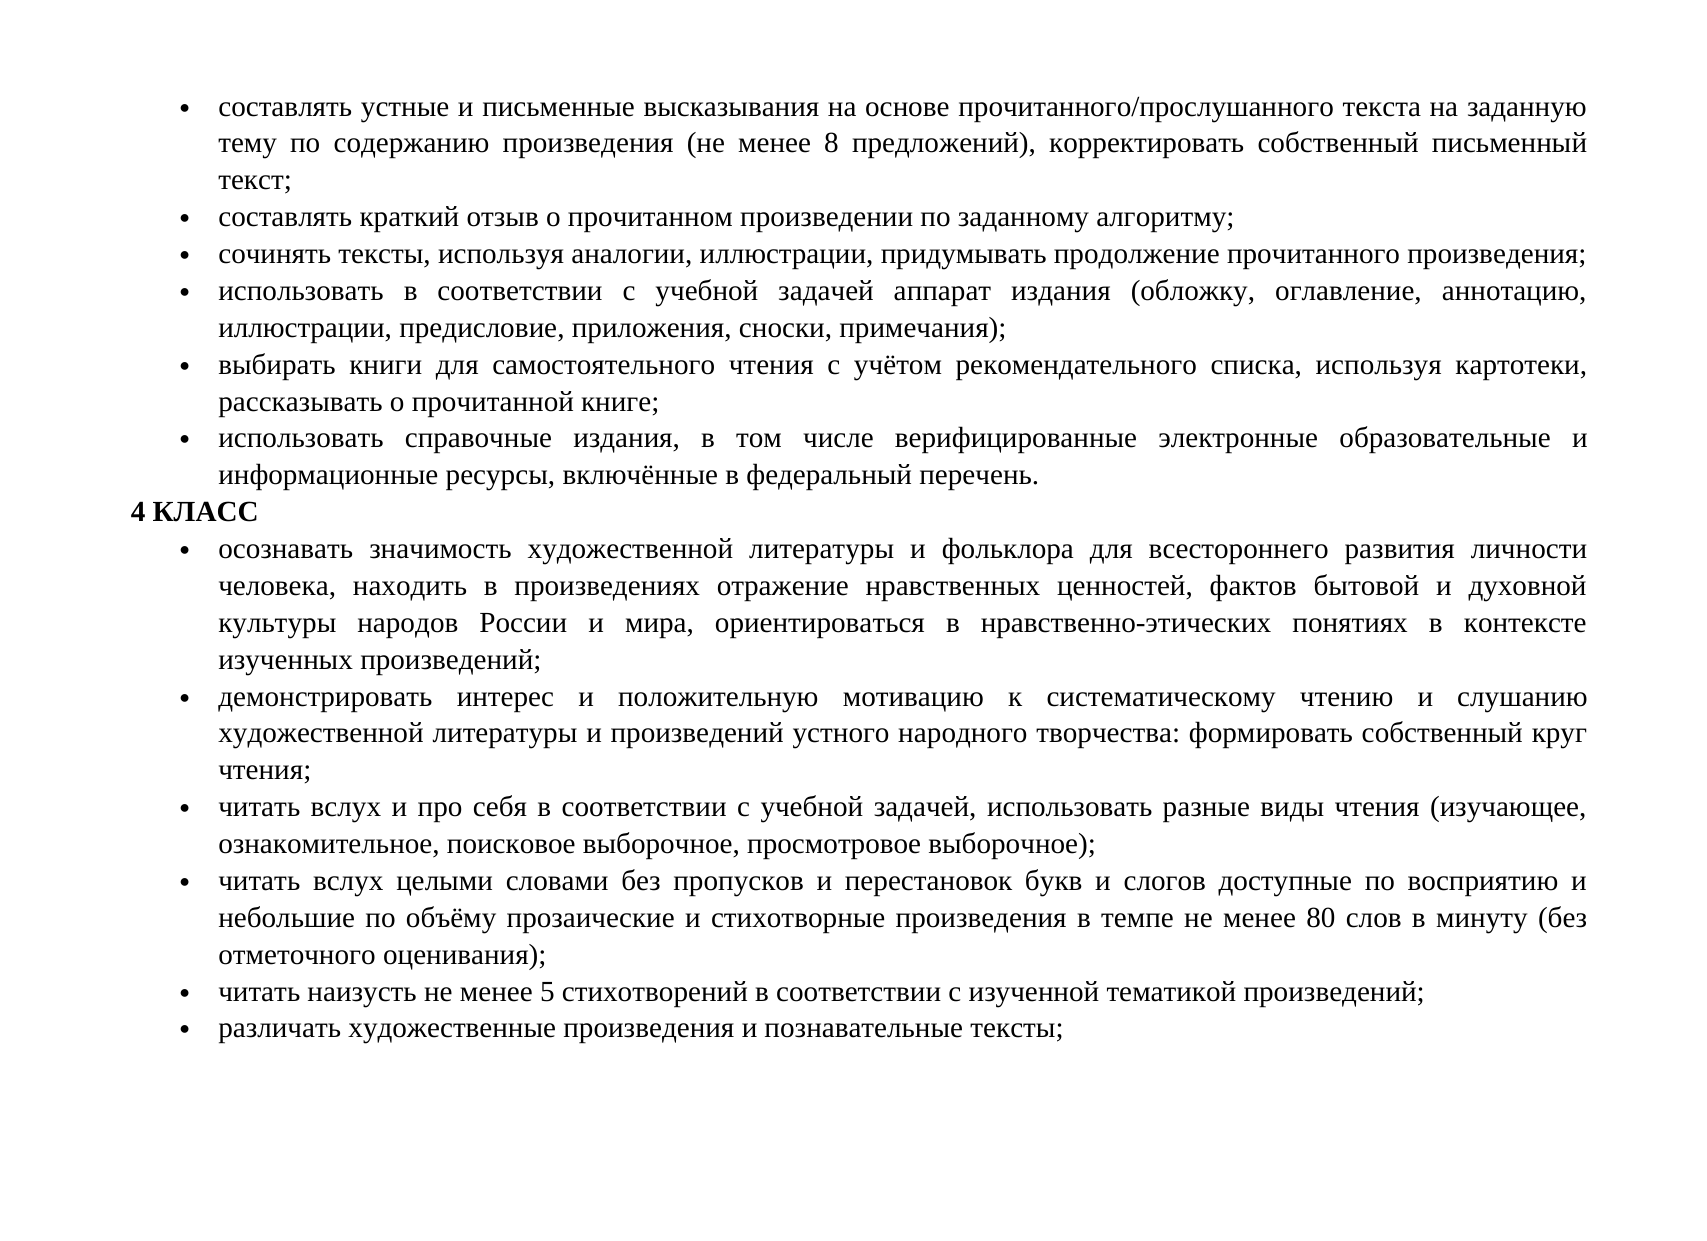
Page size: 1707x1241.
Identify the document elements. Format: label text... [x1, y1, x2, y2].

list различать художественные произведения и познавательные тексты; [181, 1011, 1588, 1044]
list демонстрировать интерес и положительную мотивацию к систематическому чтению и слушанию художественной литературы и произведений устного народного творчества: формировать собственный круг чтения; [181, 679, 1588, 786]
list использовать в соответствии с учебной задачей аппарат издания (обложку, оглавление, аннотацию, иллюстрации, предисловие, приложения, сноски, примечания); [181, 273, 1588, 343]
list составлять краткий отзыв о прочитанном произведении по заданному алгоритму; [181, 199, 1588, 233]
list использовать справочные издания, в том числе верифицированные электронные образовательные и информационные ресурсы, включённые в федеральный перечень. [181, 421, 1588, 491]
list составлять устные и письменные высказывания на основе прочитанного/прослушанного текста на заданную тему по содержанию произведения (не менее 8 предложений), корректировать собственный письменный текст; [181, 89, 1588, 196]
list выбирать книги для самостоятельного чтения с учётом рекомендательного списка, используя картотеки, рассказывать о прочитанной книге; [181, 347, 1588, 417]
list читать наизусть не менее 5 стихотворений в соответствии с изученной тематикой произведений; [181, 974, 1588, 1007]
list осознавать значимость художественной литературы и фольклора для всестороннего развития личности человека, находить в произведениях отражение нравственных ценностей, фактов бытовой и духовной культуры народов России и мира, ориентироваться в нравственно-этических понятиях в контексте изученных произведений; [181, 531, 1588, 675]
text 4 КЛАСС [131, 494, 1588, 528]
list сочинять тексты, используя аналогии, иллюстрации, придумывать продолжение прочитанного произведения; [181, 236, 1588, 270]
list читать вслух целыми словами без пропусков и перестановок букв и слогов доступные по восприятию и небольшие по объёму прозаические и стихотворные произведения в темпе не менее 80 слов в минуту (без отметочного оценивания); [181, 863, 1588, 970]
list читать вслух и про себя в соответствии с учебной задачей, использовать разные виды чтения (изучающее, ознакомительное, поисковое выборочное, просмотровое выборочное); [181, 789, 1588, 860]
